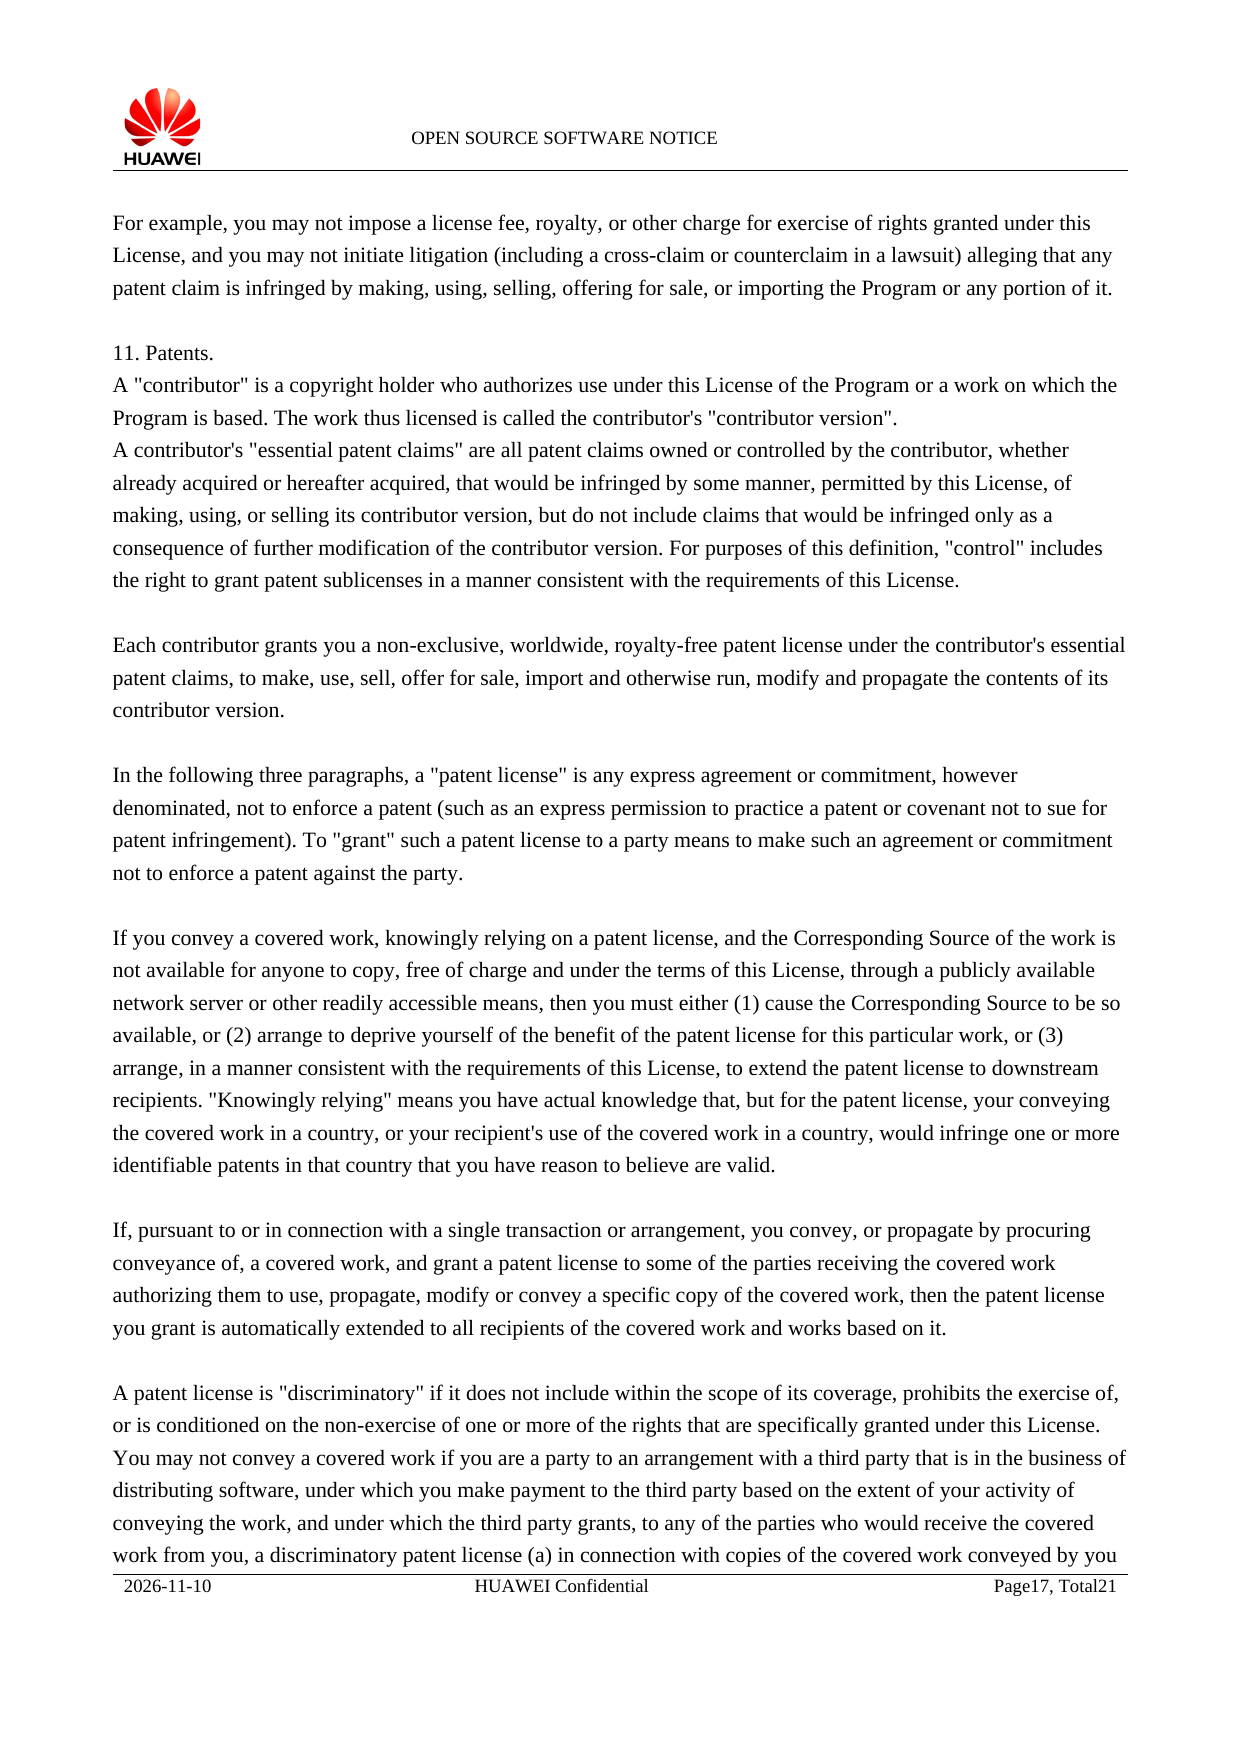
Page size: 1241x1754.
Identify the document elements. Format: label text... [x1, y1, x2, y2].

picture [124, 88, 201, 165]
text A "contributor" is a copyright holder who authorizes use under this License of the Program or a work on which the Program is based. The work thus licensed is called the contributor's "contributor version". [112, 369, 1128, 434]
text If you convey a covered work, knowingly relying on a patent license, and the Corresponding Source of the work is not available for anyone to copy, free of charge and under the terms of this License, through a publicly available network server or other readily accessible means, then you must either (1) cause the Corresponding Source to be so available, or (2) arrange to deprive yourself of the benefit of the patent license for this particular work, or (3) arrange, in a manner consistent with the requirements of this License, to extend the patent license to downstream recipients. "Knowingly relying" means you have actual knowledge that, but for the patent license, your conveying the covered work in a country, or your recipient's use of the covered work in a country, would infringe one or more identifiable patents in that country that you have reason to believe are valid. [112, 921, 1128, 1181]
text In the following three paragraphs, a "patent license" is any express agreement or commitment, however denominated, not to enforce a patent (such as an express permission to practice a patent or covenant not to sue for patent infringement). To "grant" such a patent license to a party means to make such an agreement or commitment not to enforce a patent against the party. [112, 759, 1128, 889]
text A contributor's "essential patent claims" are all patent claims owned or controlled by the contributor, whether already acquired or hereafter acquired, that would be infringed by some manner, permitted by this License, of making, using, or selling its contributor version, but do not include claims that would be infringed only as a consequence of further modification of the contributor version. For purposes of this definition, "control" includes the right to grant patent sublicenses in a manner consistent with the requirements of this License. [112, 434, 1128, 596]
text 11. Patents. [112, 336, 1128, 369]
text Each contributor grants you a non-exclusive, worldwide, royalty-free patent license under the contributor's essential patent claims, to make, use, sell, offer for sale, import and otherwise run, modify and propagate the contents of its contributor version. [112, 629, 1128, 726]
text If, pursuant to or in connection with a single transaction or arrangement, you convey, or propagate by procuring conveyance of, a covered work, and grant a patent license to some of the parties receiving the covered work authorizing them to use, propagate, modify or convey a specific copy of the covered work, then the patent license you grant is automatically extended to all recipients of the covered work and works based on it. [112, 1214, 1128, 1344]
